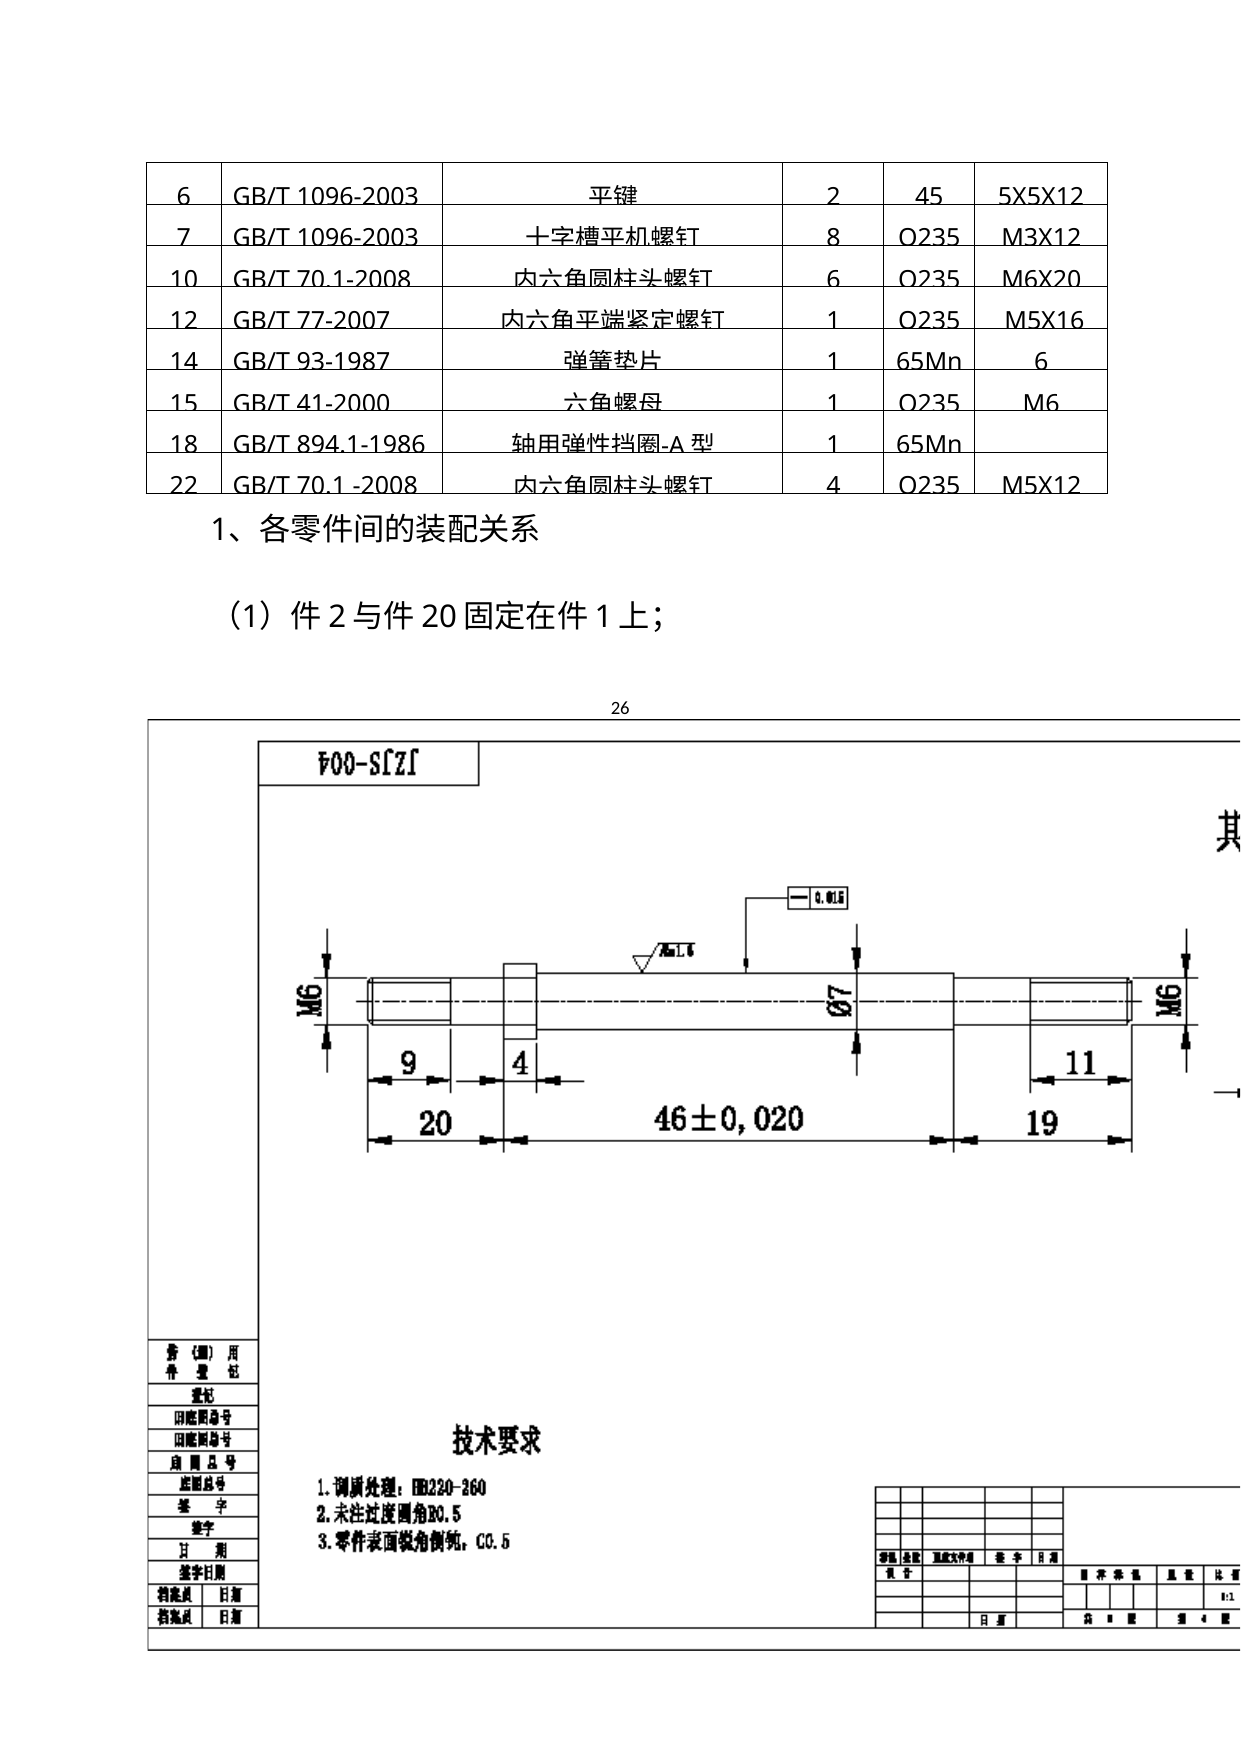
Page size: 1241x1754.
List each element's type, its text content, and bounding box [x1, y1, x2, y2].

table_cell 6 [147, 163, 221, 203]
table_cell GB/T 70.1 -2008 [222, 453, 442, 493]
table_cell 六角螺母 [443, 370, 782, 410]
table_cell GB/T 1096-2003 [222, 205, 442, 245]
table_cell 45 [884, 163, 974, 203]
table_cell 轴用弹性挡圈-A型 [443, 411, 782, 452]
table_cell 6 [975, 329, 1107, 369]
table_cell 1 [783, 411, 883, 452]
table_cell 4 [783, 453, 883, 493]
table_cell Q235 [884, 453, 974, 493]
table_cell 14 [147, 329, 221, 369]
table_cell Q235 [884, 370, 974, 410]
table_cell 1 [783, 287, 883, 327]
text （1）件2与件20固定在件1上； [148, 582, 1092, 647]
table_cell 弹簧垫片 [443, 329, 782, 369]
table_cell M5X16 [975, 287, 1107, 327]
table_cell M5X12 [975, 453, 1107, 493]
table_cell 65Mn [884, 329, 974, 369]
table_cell 内六角平端紧定螺钉 [443, 287, 782, 327]
table_cell 2 [783, 163, 883, 203]
table_cell M6X20 [975, 246, 1107, 286]
table_cell M3X12 [975, 205, 1107, 245]
table_cell 12 [147, 287, 221, 327]
table_cell 内六角圆柱头螺钉 [443, 453, 782, 493]
table_cell GB/T 41-2000 [222, 370, 442, 410]
table_cell 十字槽平机螺钉 [443, 205, 782, 245]
table_cell 6 [783, 246, 883, 286]
table_cell Q235 [884, 287, 974, 327]
table_cell 5X5X12 [975, 163, 1107, 203]
table_cell 15 [147, 370, 221, 410]
table_cell 65Mn [884, 411, 974, 452]
table_cell 内六角圆柱头螺钉 [443, 246, 782, 286]
table_cell 8 [783, 205, 883, 245]
table_cell [975, 411, 1107, 452]
table_cell 7 [147, 205, 221, 245]
text 1、各零件间的装配关系 [148, 494, 1092, 559]
table_cell 22 [147, 453, 221, 493]
table_cell GB/T 93-1987 [222, 329, 442, 369]
table_cell M6 [975, 370, 1107, 410]
table_cell GB/T 894.1-1986 [222, 411, 442, 452]
table_cell 18 [147, 411, 221, 452]
table_cell 1 [783, 370, 883, 410]
table_cell GB/T 70.1-2008 [222, 246, 442, 286]
table_cell 1 [783, 329, 883, 369]
table_cell 平键 [443, 163, 782, 203]
table_cell Q235 [884, 205, 974, 245]
table_cell GB/T 1096-2003 [222, 163, 442, 203]
table_cell 10 [147, 246, 221, 286]
table_cell Q235 [884, 246, 974, 286]
table_cell GB/T 77-2007 [222, 287, 442, 327]
